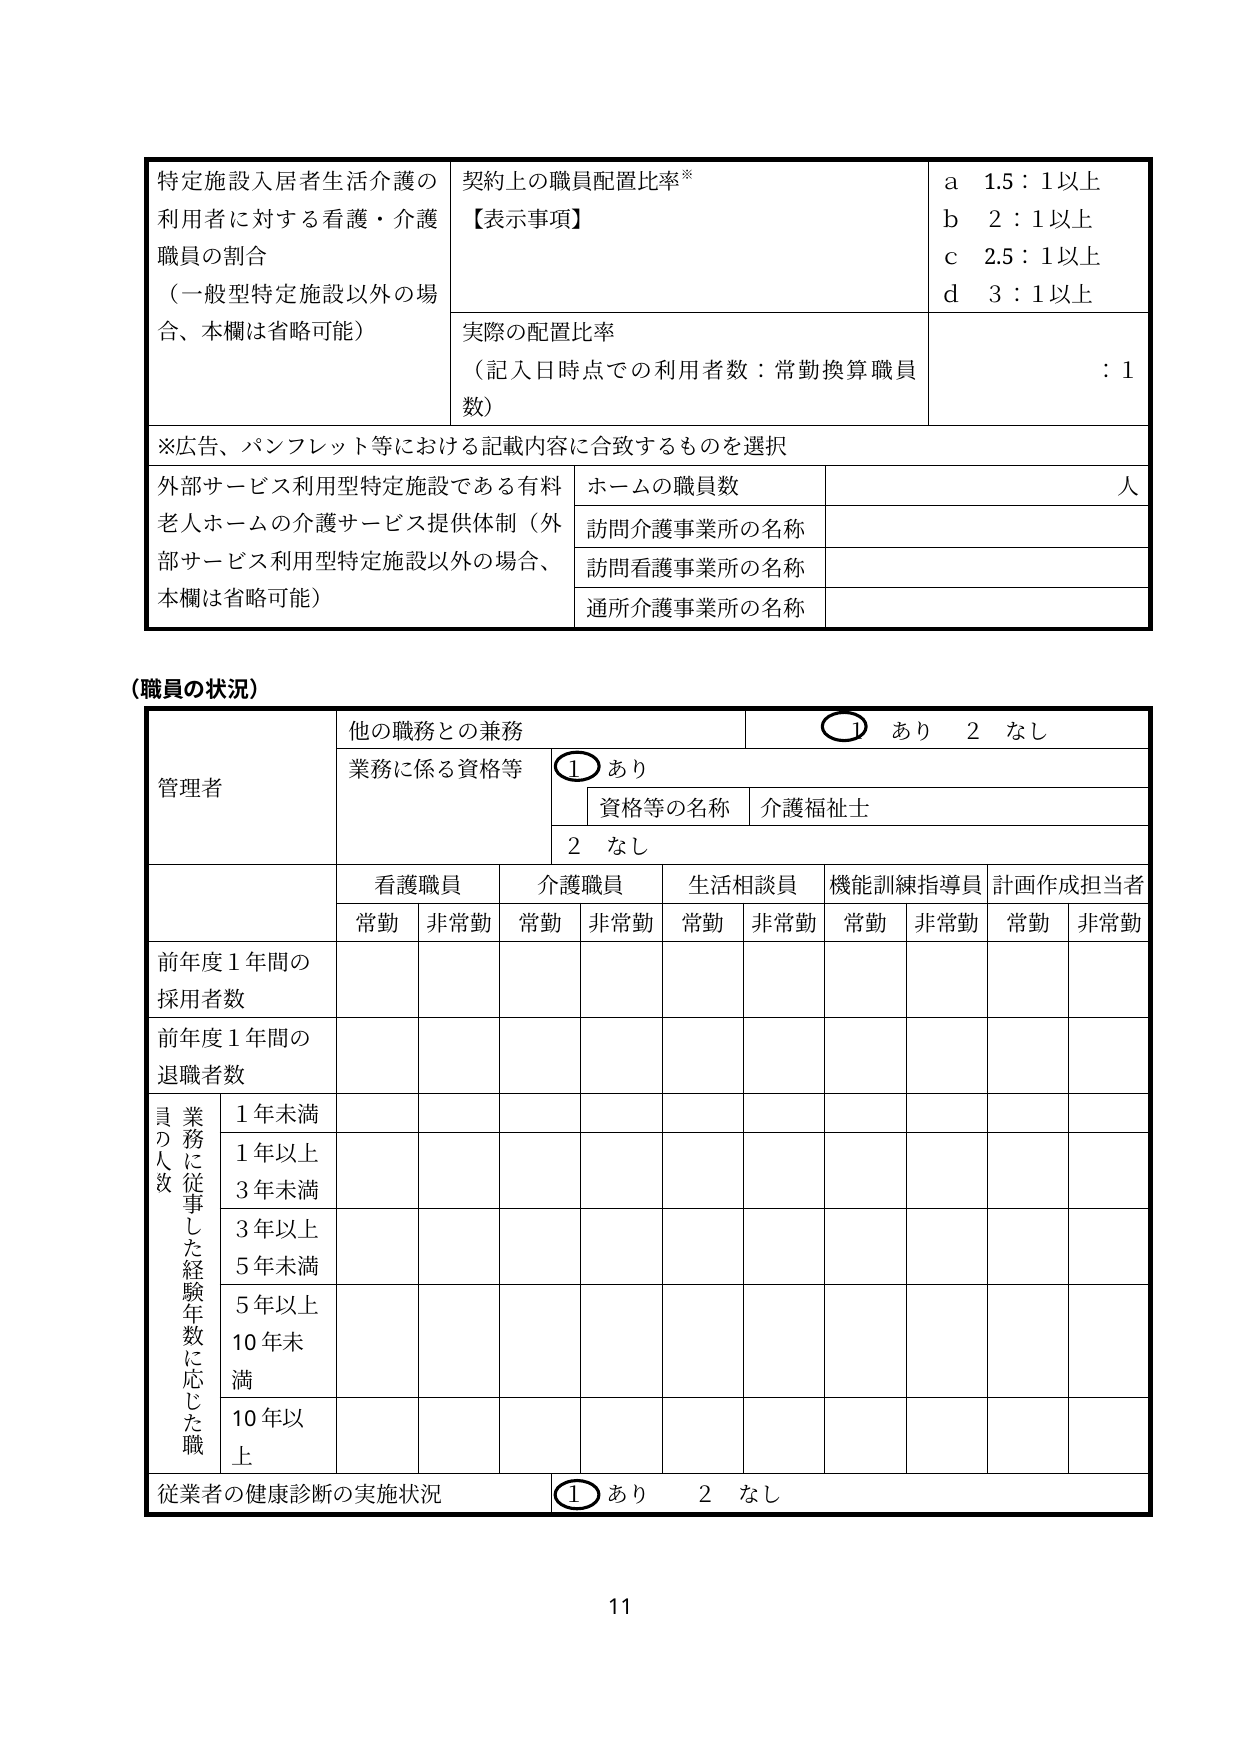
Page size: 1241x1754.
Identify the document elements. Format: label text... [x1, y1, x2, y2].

table_cell [825, 1398, 906, 1473]
table_cell [1069, 942, 1148, 1017]
table_cell 看護職員 [337, 865, 499, 902]
table_cell [663, 1209, 743, 1284]
table_cell ３年以上５年未満 [221, 1209, 336, 1284]
table_cell 10年以上 [221, 1398, 336, 1473]
table_cell 非常勤 [744, 904, 824, 941]
table_cell [500, 1398, 580, 1473]
table_cell [663, 1018, 743, 1093]
table_cell １年未満 [221, 1094, 336, 1132]
table_cell [988, 1285, 1068, 1397]
table_cell [337, 1018, 418, 1093]
table_cell 機能訓練指導員 [825, 865, 987, 902]
table_cell [663, 1285, 743, 1397]
table_cell [907, 1018, 987, 1093]
table_cell 常勤 [988, 904, 1068, 941]
table_cell [419, 1018, 499, 1093]
table_cell 非常勤 [419, 904, 499, 941]
table_cell [826, 506, 1148, 547]
table_cell 外部サービス利用型特定施設である有料老人ホームの介護サービス提供体制（外部サービス利用型特定施設以外の場合、本欄は省略可能） [149, 466, 574, 626]
table_cell ：１ [929, 313, 1148, 425]
table_cell [581, 1094, 662, 1132]
table_cell 前年度１年間の採用者数 [149, 942, 336, 1017]
table_cell [826, 588, 1148, 626]
table_cell [988, 1094, 1068, 1132]
table_cell [419, 1398, 499, 1473]
table_cell [500, 1094, 580, 1132]
table_header 他の職務との兼務 [337, 711, 745, 748]
table_cell [1069, 1209, 1148, 1284]
table_cell ホームの職員数 [575, 466, 825, 505]
table_cell [825, 942, 906, 1017]
table_cell 非常勤 [581, 904, 662, 941]
table_cell [581, 1018, 662, 1093]
table_cell [419, 1094, 499, 1132]
table_cell [500, 942, 580, 1017]
table_header 特定施設入居者生活介護の利用者に対する看護・介護職員の割合 （一般型特定施設以外の場合、本欄は省略可能） [149, 162, 450, 425]
table_cell [907, 1133, 987, 1208]
table_cell 従業者の健康診断の実施状況 [149, 1474, 551, 1512]
table_cell [988, 1018, 1068, 1093]
table_cell 訪問看護事業所の名称 [575, 548, 825, 587]
table_cell [337, 1209, 418, 1284]
table_cell １ あり ２ なし [552, 1474, 1148, 1512]
table_cell 常勤 [825, 904, 906, 941]
table_cell [337, 1094, 418, 1132]
table_cell [419, 1133, 499, 1208]
table_cell [552, 787, 587, 825]
table_cell [500, 1209, 580, 1284]
table_cell [337, 1133, 418, 1208]
table_cell [825, 1133, 906, 1208]
table_cell 常勤 [500, 904, 580, 941]
table_cell 常勤 [337, 904, 418, 941]
table_cell [826, 548, 1148, 587]
table_cell [988, 1398, 1068, 1473]
table_cell [988, 1133, 1068, 1208]
table_cell [988, 1209, 1068, 1284]
table_cell [825, 1094, 906, 1132]
table_cell [500, 1018, 580, 1093]
table_cell [744, 1094, 824, 1132]
table_cell １ あり [552, 749, 1148, 787]
table_cell [419, 1285, 499, 1397]
table_cell [1069, 1398, 1148, 1473]
table_cell [500, 1133, 580, 1208]
table_cell 常勤 [663, 904, 743, 941]
table_cell [907, 942, 987, 1017]
table_cell 訪問介護事業所の名称 [575, 506, 825, 547]
table_cell [663, 1094, 743, 1132]
table_cell [744, 942, 824, 1017]
table_cell [581, 1209, 662, 1284]
table_cell 生活相談員 [663, 865, 824, 902]
table_cell １年以上３年未満 [221, 1133, 336, 1208]
table_cell [988, 942, 1068, 1017]
table_cell 人 [826, 466, 1148, 505]
table_cell 前年度１年間の退職者数 [149, 1018, 336, 1093]
table_cell [744, 1018, 824, 1093]
table_cell [825, 1285, 906, 1397]
table_cell [744, 1285, 824, 1397]
table_cell [581, 1133, 662, 1208]
table_cell ※広告、パンフレット等における記載内容に合致するものを選択 [149, 426, 1148, 465]
table_cell [907, 1285, 987, 1397]
table_cell [663, 1398, 743, 1473]
table_cell 計画作成担当者 [988, 865, 1148, 902]
table_cell [337, 1398, 418, 1473]
table_cell [744, 1209, 824, 1284]
table_header １ あり ２ なし [746, 711, 1148, 748]
table_cell [825, 1018, 906, 1093]
table_cell 通所介護事業所の名称 [575, 588, 825, 626]
table_cell [419, 1209, 499, 1284]
table_cell [663, 1133, 743, 1208]
table_cell [825, 1209, 906, 1284]
table_cell [337, 942, 418, 1017]
table_cell [907, 1094, 987, 1132]
table_cell ５年以上10年未満 [221, 1285, 336, 1397]
table_cell [581, 1285, 662, 1397]
table_cell 介護職員 [500, 865, 662, 902]
table_cell 実際の配置比率 （記入日時点での利用者数：常勤換算職員数） [451, 313, 928, 425]
table_cell [1069, 1094, 1148, 1132]
table_cell [907, 1398, 987, 1473]
table_cell [419, 942, 499, 1017]
table_cell 業務に係る資格等 [337, 749, 551, 864]
table_cell [500, 1285, 580, 1397]
table_cell [744, 1133, 824, 1208]
table_cell [744, 1398, 824, 1473]
table_cell 非常勤 [1069, 904, 1148, 941]
table_header 管理者 [149, 711, 336, 864]
table_cell [1069, 1133, 1148, 1208]
text （職員の状況） [118, 669, 1122, 706]
table_cell 非常勤 [907, 904, 987, 941]
table_cell [663, 942, 743, 1017]
table_header 契約上の職員配置比率※ 【表示事項】 [451, 162, 928, 312]
table_cell 介護福祉士 [750, 788, 1148, 825]
table_cell [907, 1209, 987, 1284]
table_header ａ 1.5：１以上 ｂ ２：１以上 ｃ 2.5：１以上 ｄ ３：１以上 [929, 162, 1148, 312]
table_cell 資格等の名称 [588, 788, 749, 825]
table_cell [337, 1285, 418, 1397]
table_cell 業務に従事した経験年数に応じた職員の人数 [149, 1094, 220, 1473]
table_cell ２ なし [552, 826, 1148, 864]
table_cell [581, 942, 662, 1017]
table_cell [149, 865, 336, 941]
table_cell [581, 1398, 662, 1473]
table_cell [1069, 1018, 1148, 1093]
table_cell [1069, 1285, 1148, 1397]
